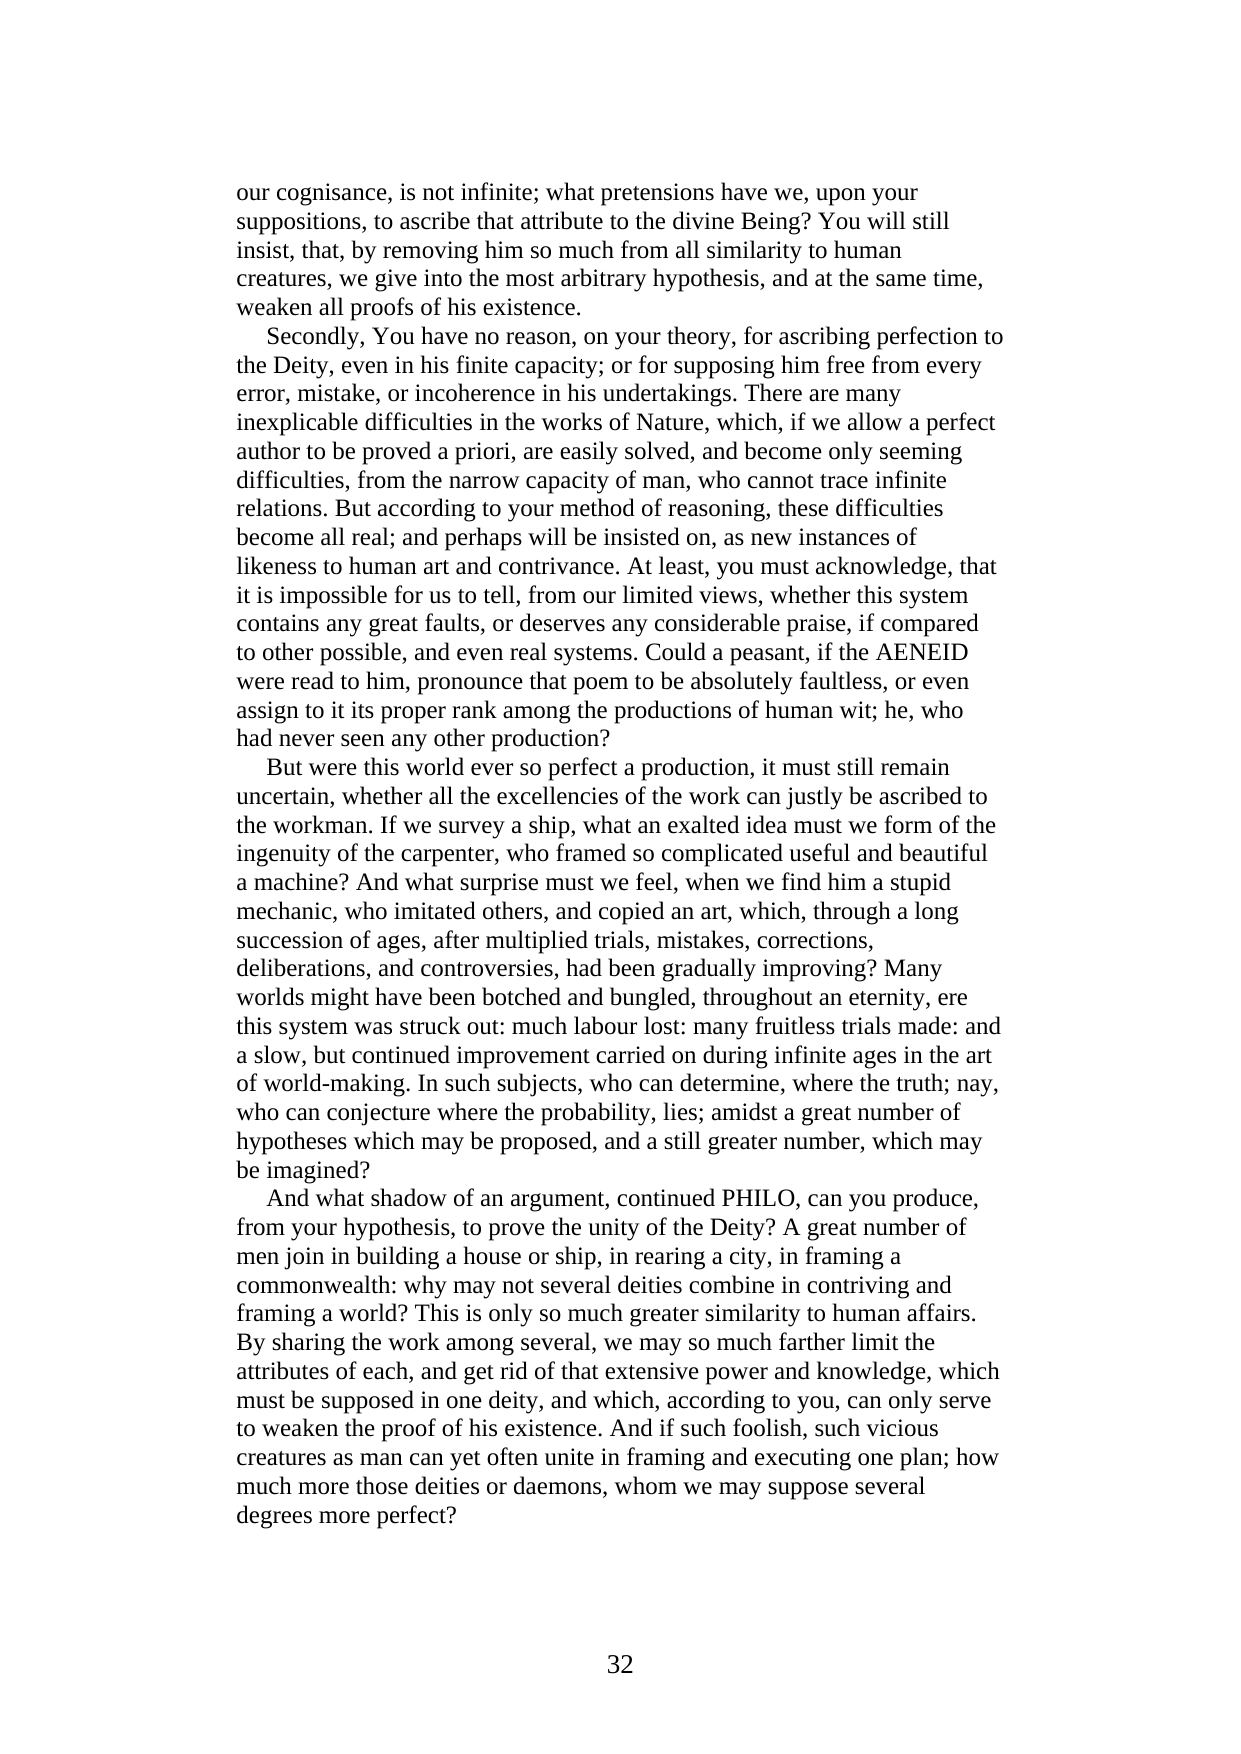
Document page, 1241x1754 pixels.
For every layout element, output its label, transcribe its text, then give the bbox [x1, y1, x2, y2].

text And what shadow of an argument, continued PHILO, can you produce, from your hypothesis, to prove the unity of the Deity? A great number of men join in building a house or ship, in rearing a city, in framing a commonwealth: why may not several deities combine in contriving and framing a world? This is only so much greater similarity to human affairs. By sharing the work among several, we may so much farther limit the attributes of each, and get rid of that extensive power and knowledge, which must be supposed in one deity, and which, according to you, can only serve to weaken the proof of his existence. And if such foolish, such vicious creatures as man can yet often unite in framing and executing one plan; how much more those deities or daemons, whom we may suppose several degrees more perfect? [236, 1183, 1004, 1528]
text But were this world ever so perfect a production, it must still remain uncertain, whether all the excellencies of the work can justly be ascribed to the workman. If we survey a ship, what an exalted idea must we form of the ingenuity of the carpenter, who framed so complicated useful and beautiful a machine? And what surprise must we feel, when we find him a stupid mechanic, who imitated others, and copied an art, which, through a long succession of ages, after multiplied trials, mistakes, corrections, deliberations, and controversies, had been gradually improving? Many worlds might have been botched and bungled, throughout an eternity, ere this system was struck out: much labour lost: many fruitless trials made: and a slow, but continued improvement carried on during infinite ages in the art of world-making. In such subjects, who can determine, where the truth; nay, who can conjecture where the probability, lies; amidst a great number of hypotheses which may be proposed, and a still greater number, which may be imagined? [236, 752, 1004, 1183]
text Secondly, You have no reason, on your theory, for ascribing perfection to the Deity, even in his finite capacity; or for supposing him free from every error, mistake, or incoherence in his undertakings. There are many inexplicable difficulties in the works of Nature, which, if we allow a perfect author to be proved a priori, are easily solved, and become only seeming difficulties, from the narrow capacity of man, who cannot trace infinite relations. But according to your method of reasoning, these difficulties become all real; and perhaps will be insisted on, as new instances of likeness to human art and contrivance. At least, you must acknowledge, that it is impossible for us to tell, from our limited views, whether this system contains any great faults, or deserves any considerable praise, if compared to other possible, and even real systems. Could a peasant, if the AENEID were read to him, pronounce that poem to be absolutely faultless, or even assign to it its proper rank among the productions of human wit; he, who had never seen any other production? [236, 321, 1004, 752]
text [236, 177, 1004, 321]
